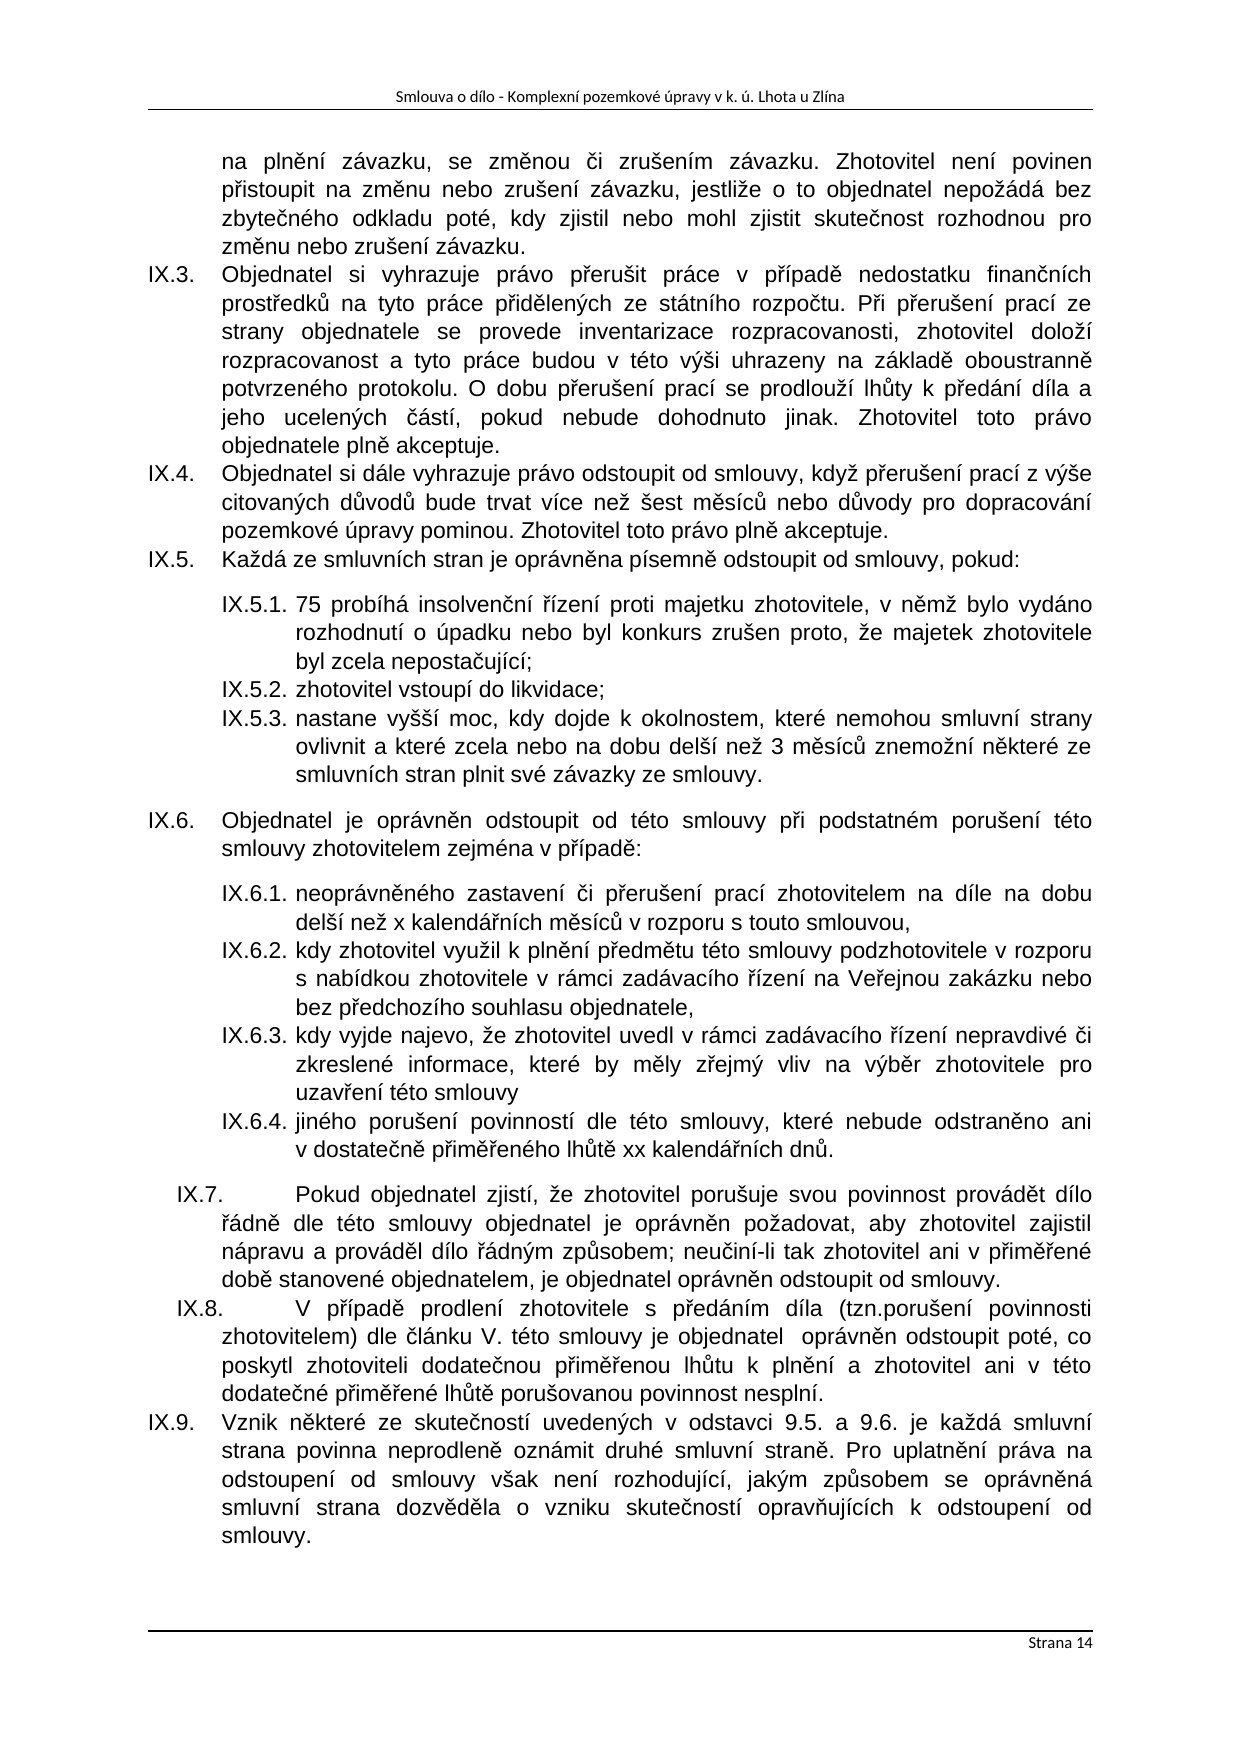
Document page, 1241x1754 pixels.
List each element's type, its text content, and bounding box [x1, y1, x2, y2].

text jiného porušení povinností dle této smlouvy, které nebude odstraněno ani v dostatečně přiměřeného lhůtě xx kalendářních dnů. [221, 1108, 1093, 1162]
list Objednatel si dále vyhrazuje právo odstoupit od smlouvy, když přerušení prací z výše citovaných důvodů bude trvat více než šest měsíců nebo důvody pro dopracování pozemkové úpravy pominou. Zhotovitel toto právo plně akceptuje. [148, 460, 1093, 544]
text neoprávněného zastavení či přerušení prací zhotovitelem na díle na dobu delší než x kalendářních měsíců v rozporu s touto smlouvou, [221, 880, 1093, 935]
text zhotovitel vstoupí do likvidace; [221, 676, 1093, 702]
text kdy vyjde najevo, že zhotovitel uvedl v rámci zadávacího řízení nepravdivé či zkreslené informace, které by měly zřejmý vliv na výběr zhotovitele pro uzavření této smlouvy [221, 1022, 1093, 1106]
list Objednatel si vyhrazuje právo přerušit práce v případě nedostatku finančních prostředků na tyto práce přidělených ze státního rozpočtu. Při přerušení prací ze strany objednatele se provede inventarizace rozpracovanosti, zhotovitel doloží rozpracovanost a tyto práce budou v této výši uhrazeny na základě oboustranně potvrzeného protokolu. O dobu přerušení prací se prodlouží lhůty k předání díla a jeho ucelených částí, pokud nebude dohodnuto jinak. Zhotovitel toto právo objednatele plně akceptuje. [148, 261, 1093, 458]
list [148, 148, 1093, 259]
list Pokud objednatel zjistí, že zhotovitel porušuje svou povinnost provádět dílo řádně dle této smlouvy objednatel je oprávněn požadovat, aby zhotovitel zajistil nápravu a prováděl dílo řádným způsobem; neučiní-li tak zhotovitel ani v přiměřené době stanovené objednatelem, je objednatel oprávněn odstoupit od smlouvy. [176, 1181, 1093, 1293]
text kdy zhotovitel využil k plnění předmětu této smlouvy podzhotovitele v rozporu s nabídkou zhotovitele v rámci zadávacího řízení na Veřejnou zakázku nebo bez předchozího souhlasu objednatele, [221, 937, 1093, 1020]
text 75 probíhá insolvenční řízení proti majetku zhotovitele, v němž bylo vydáno rozhodnutí o úpadku nebo byl konkurs zrušen proto, že majetek zhotovitele byl zcela nepostačující; [221, 591, 1093, 674]
list Každá ze smluvních stran je oprávněna písemně odstoupit od smlouvy, pokud: [148, 546, 1093, 572]
text nastane vyšší moc, kdy dojde k okolnostem, které nemohou smluvní strany ovlivnit a které zcela nebo na dobu delší než 3 měsíců znemožní některé ze smluvních stran plnit své závazky ze smlouvy. [221, 704, 1093, 788]
list V případě prodlení zhotovitele s předáním díla (tzn.porušení povinnosti zhotovitelem) dle článku V. této smlouvy je objednatel oprávněn odstoupit poté, co poskytl zhotoviteli dodatečnou přiměřenou lhůtu k plnění a zhotovitel ani v této dodatečné přiměřené lhůtě porušovanou povinnost nesplní. [176, 1295, 1093, 1407]
list Objednatel je oprávněn odstoupit od této smlouvy při podstatném porušení této smlouvy zhotovitelem zejména v případě: [148, 807, 1093, 861]
list Vznik některé ze skutečností uvedených v odstavci 9.5. a 9.6. je každá smluvní strana povinna neprodleně oznámit druhé smluvní straně. Pro uplatnění práva na odstoupení od smlouvy však není rozhodující, jakým způsobem se oprávněná smluvní strana dozvěděla o vzniku skutečností opravňujících k odstoupení od smlouvy. [148, 1409, 1093, 1549]
